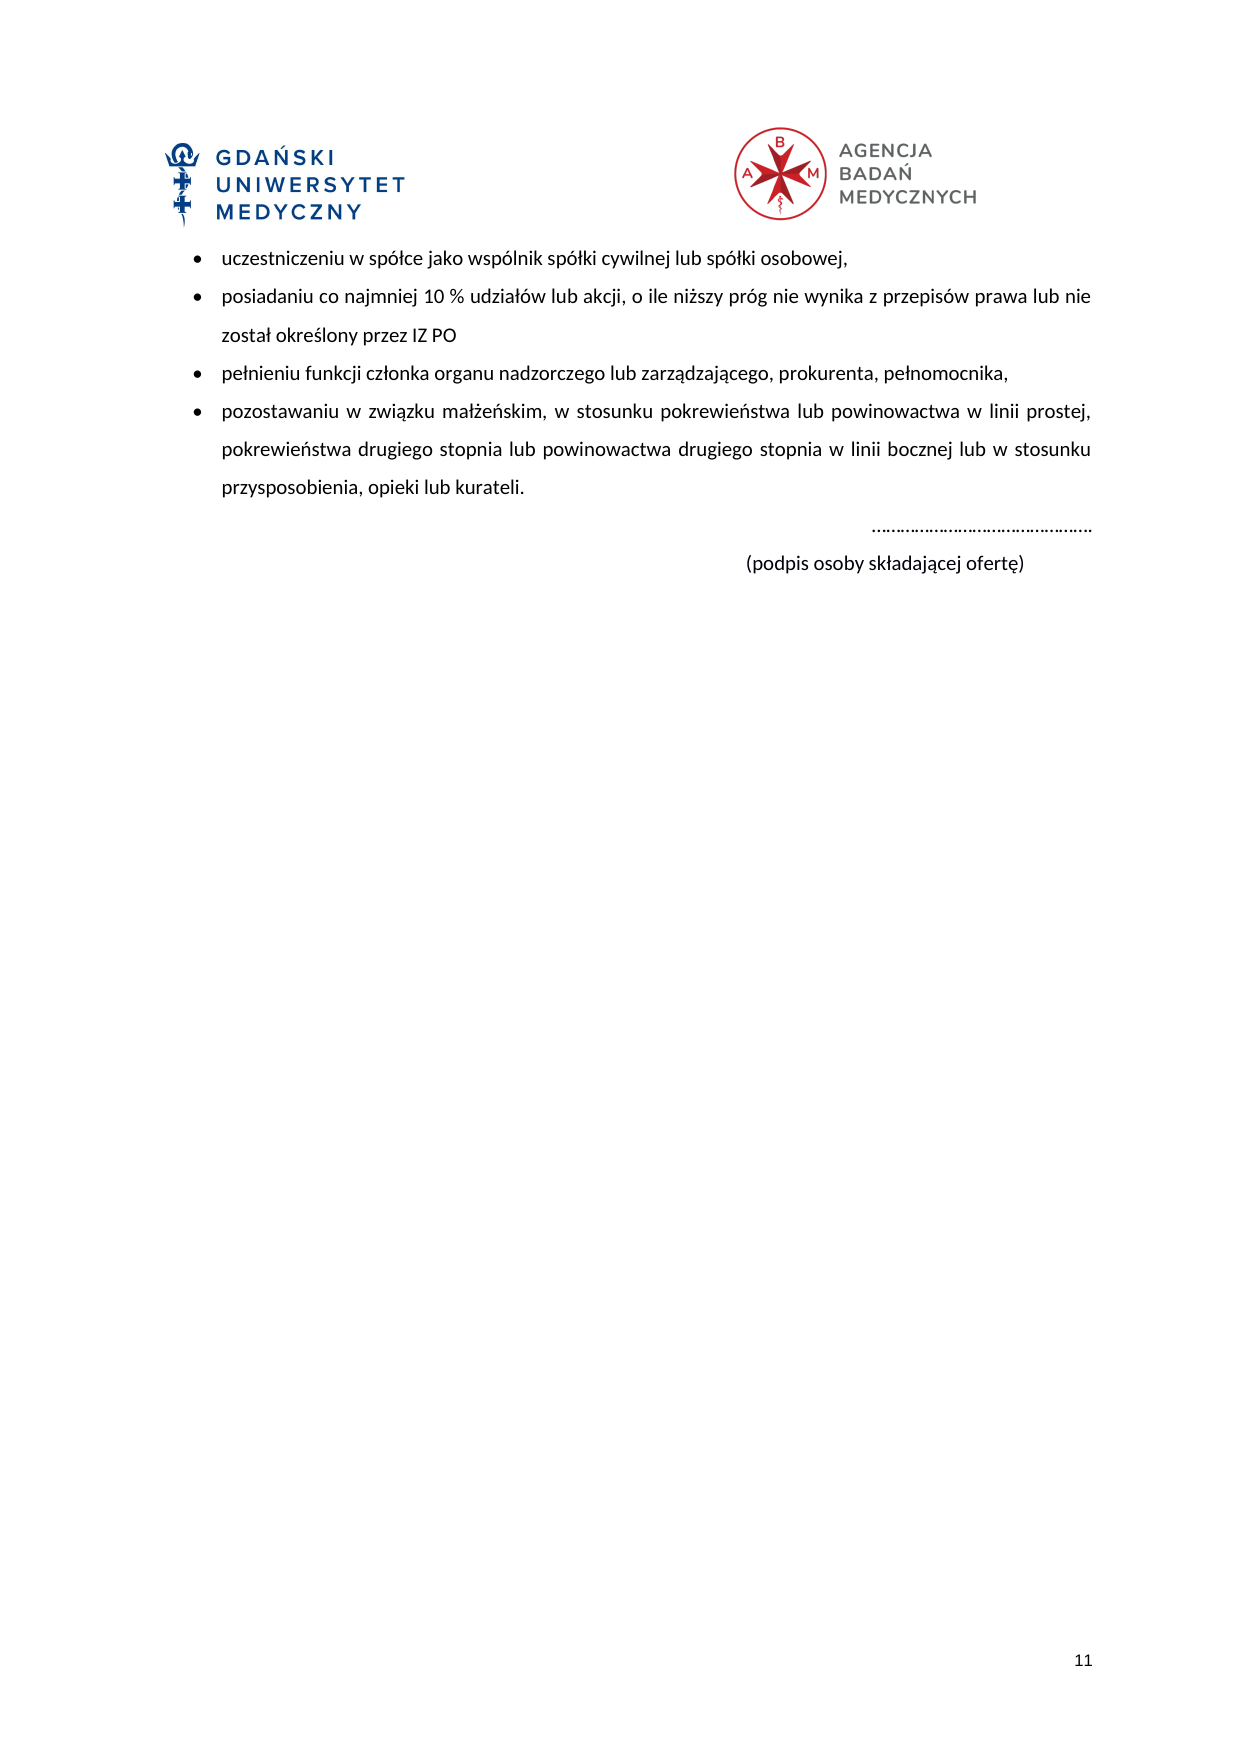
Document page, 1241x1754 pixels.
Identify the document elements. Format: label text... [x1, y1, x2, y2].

picture [147, 125, 422, 246]
list pełnieniu funkcji członka organu nadzorczego lub zarządzającego, prokurenta, pełnomocnika, [192, 360, 1093, 385]
text ………………………………………. [148, 512, 1093, 538]
list pozostawaniu w związku małżeńskim, w stosunku pokrewieństwa lub powinowactwa w linii prostej, pokrewieństwa drugiego stopnia lub powinowactwa drugiego stopnia w linii bocznej lub w stosunku przysposobienia, opieki lub kurateli. [192, 398, 1093, 500]
text (podpis osoby składającej ofertę) [148, 551, 1093, 576]
list uczestniczeniu w spółce jako wspólnik spółki cywilnej lub spółki osobowej, [192, 246, 1093, 271]
list posiadaniu co najmniej 10 % udziałów lub akcji, o ile niższy próg nie wynika z przepisów prawa lub nie został określony przez IZ PO [192, 284, 1093, 347]
picture [721, 101, 986, 246]
